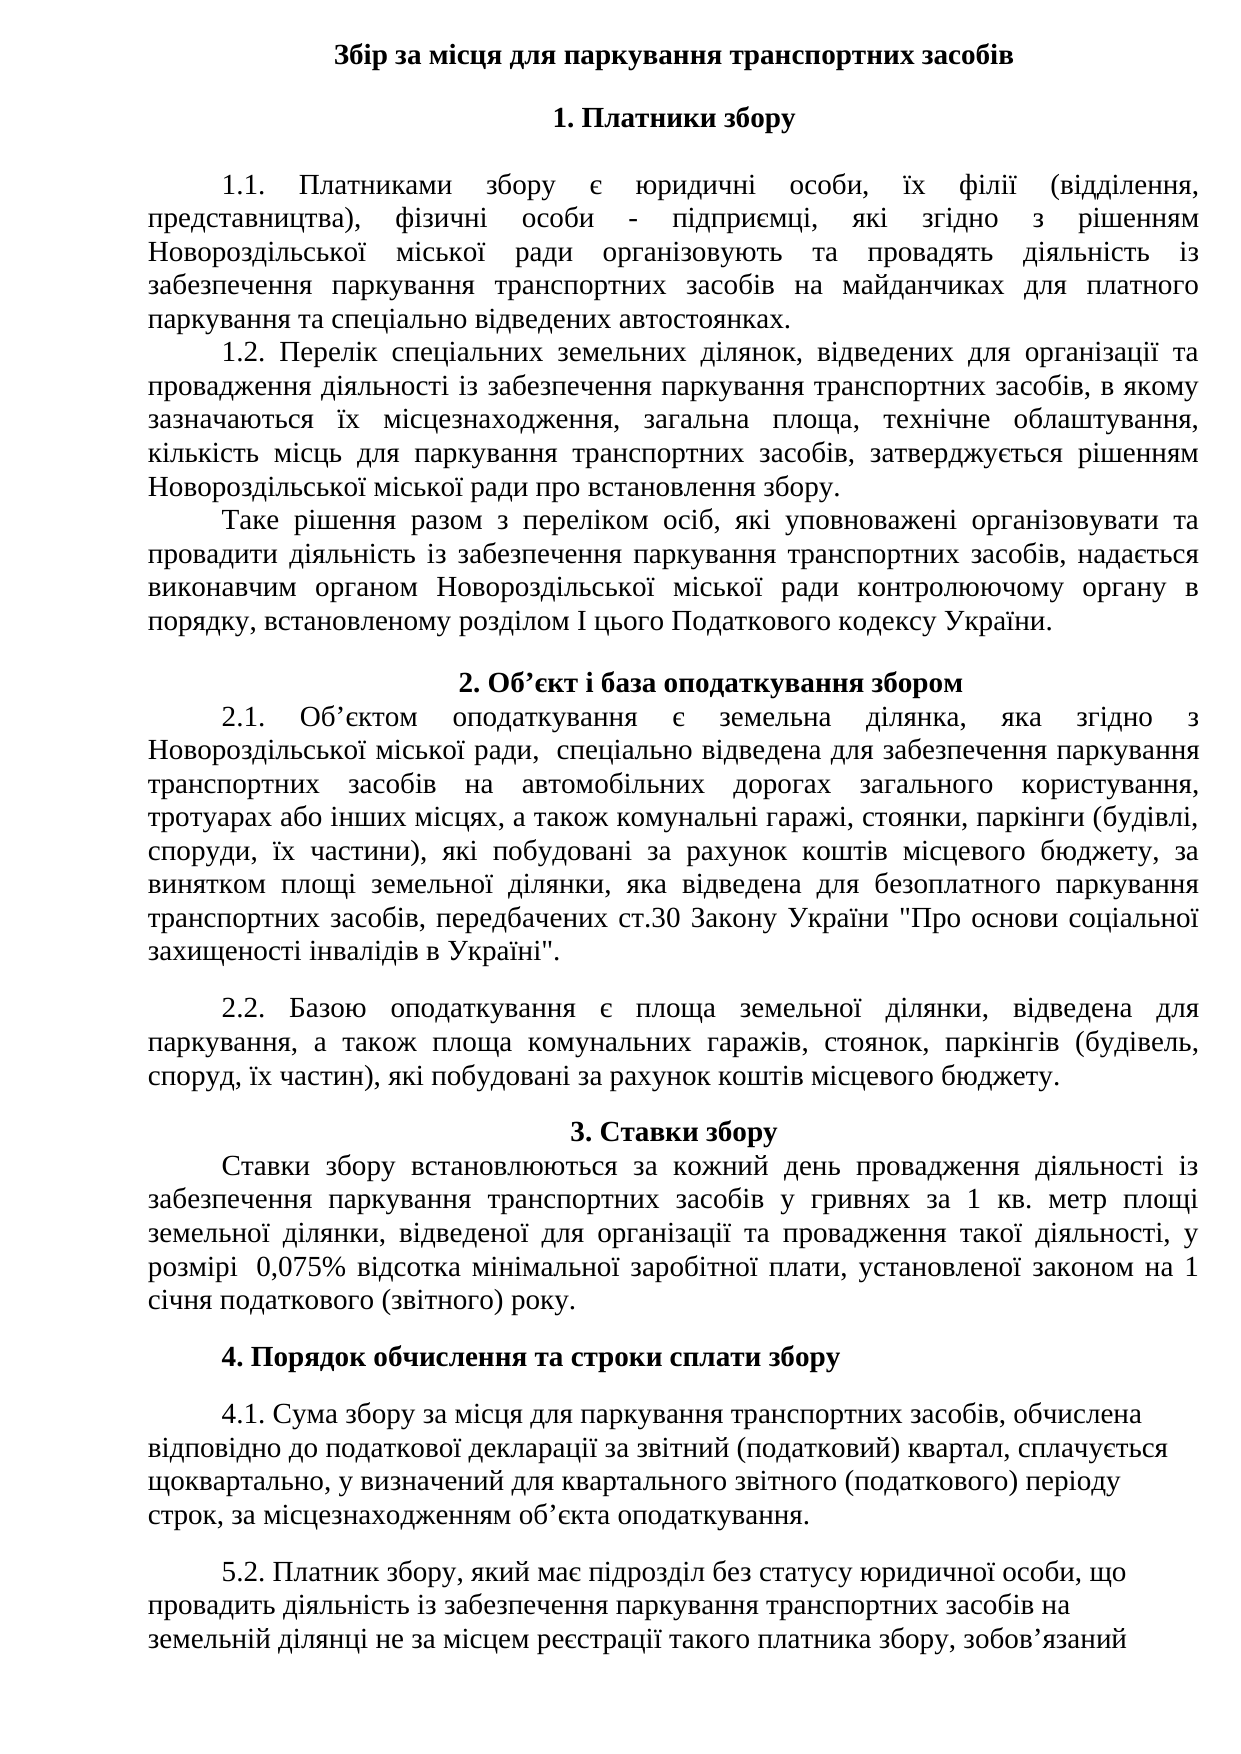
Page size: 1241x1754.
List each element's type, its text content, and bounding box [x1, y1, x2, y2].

text 1.2. Перелік спеціальних земельних ділянок, відведених для організації та провадження діяльності із забезпечення паркування транспортних засобів, в якому зазначаються їх місцезнаходження, загальна площа, технічне облаштування, кількість місць для паркування транспортних засобів, затверджується рішенням Новороздільської міської ради про встановлення збору. [148, 334, 1200, 502]
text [148, 1554, 1200, 1654]
text 4. Порядок обчислення та строки сплати збору [148, 1339, 1200, 1373]
text 4.1. Сума збору за місця для паркування транспортних засобів, обчислена відповідно до податкової декларації за звітний (податковий) квартал, сплачується щоквартально, у визначений для квартального звітного (податкового) періоду строк, за місцезнаходженням об’єкта оподаткування. [148, 1396, 1200, 1530]
text Збір за місця для паркування транспортних засобів [148, 37, 1200, 71]
text 3. Ставки збору [148, 1114, 1200, 1148]
text Таке рішення разом з переліком осіб, які уповноважені організовувати та провадити діяльність із забезпечення паркування транспортних засобів, надається виконавчим органом Новороздільської міської ради контролюючому органу в порядку, встановленому розділом I цього Податкового кодексу України. [148, 502, 1200, 636]
text Ставки збору встановлюються за кожний день провадження діяльності із забезпечення паркування транспортних засобів у гривнях за 1 кв. метр площі земельної ділянки, відведеної для організації та провадження такої діяльності, у розмірі 0,075% відсотка мінімальної заробітної плати, установленої законом на 1 січня податкового (звітного) року. [148, 1148, 1200, 1316]
text 1. Платники збору [148, 100, 1200, 133]
text 2.2. Базою оподаткування є площа земельної ділянки, відведена для паркування, а також площа комунальних гаражів, стоянок, паркінгів (будівель, споруд, їх частин), які побудовані за рахунок коштів місцевого бюджету. [148, 991, 1200, 1091]
text 1.1. Платниками збору є юридичні особи, їх філії (відділення, представництва), фізичні особи - підприємці, які згідно з рішенням Новороздільської міської ради організовують та провадять діяльність із забезпечення паркування транспортних засобів на майданчиках для платного паркування та спеціально відведених автостоянках. [148, 167, 1200, 334]
text 2.1. Об’єктом оподаткування є земельна ділянка, яка згідно з Новороздільської міської ради, спеціально відведена для забезпечення паркування транспортних засобів на автомобільних дорогах загального користування, тротуарах або інших місцях, а також комунальні гаражі, стоянки, паркінги (будівлі, споруди, їх частини), які побудовані за рахунок коштів місцевого бюджету, за винятком площі земельної ділянки, яка відведена для безоплатного паркування транспортних засобів, передбачених ст.30 Закону України "Про основи соціальної захищеності інвалідів в Україні". [148, 699, 1200, 967]
text 2. Об’єкт і база оподаткування збором [148, 665, 1200, 699]
